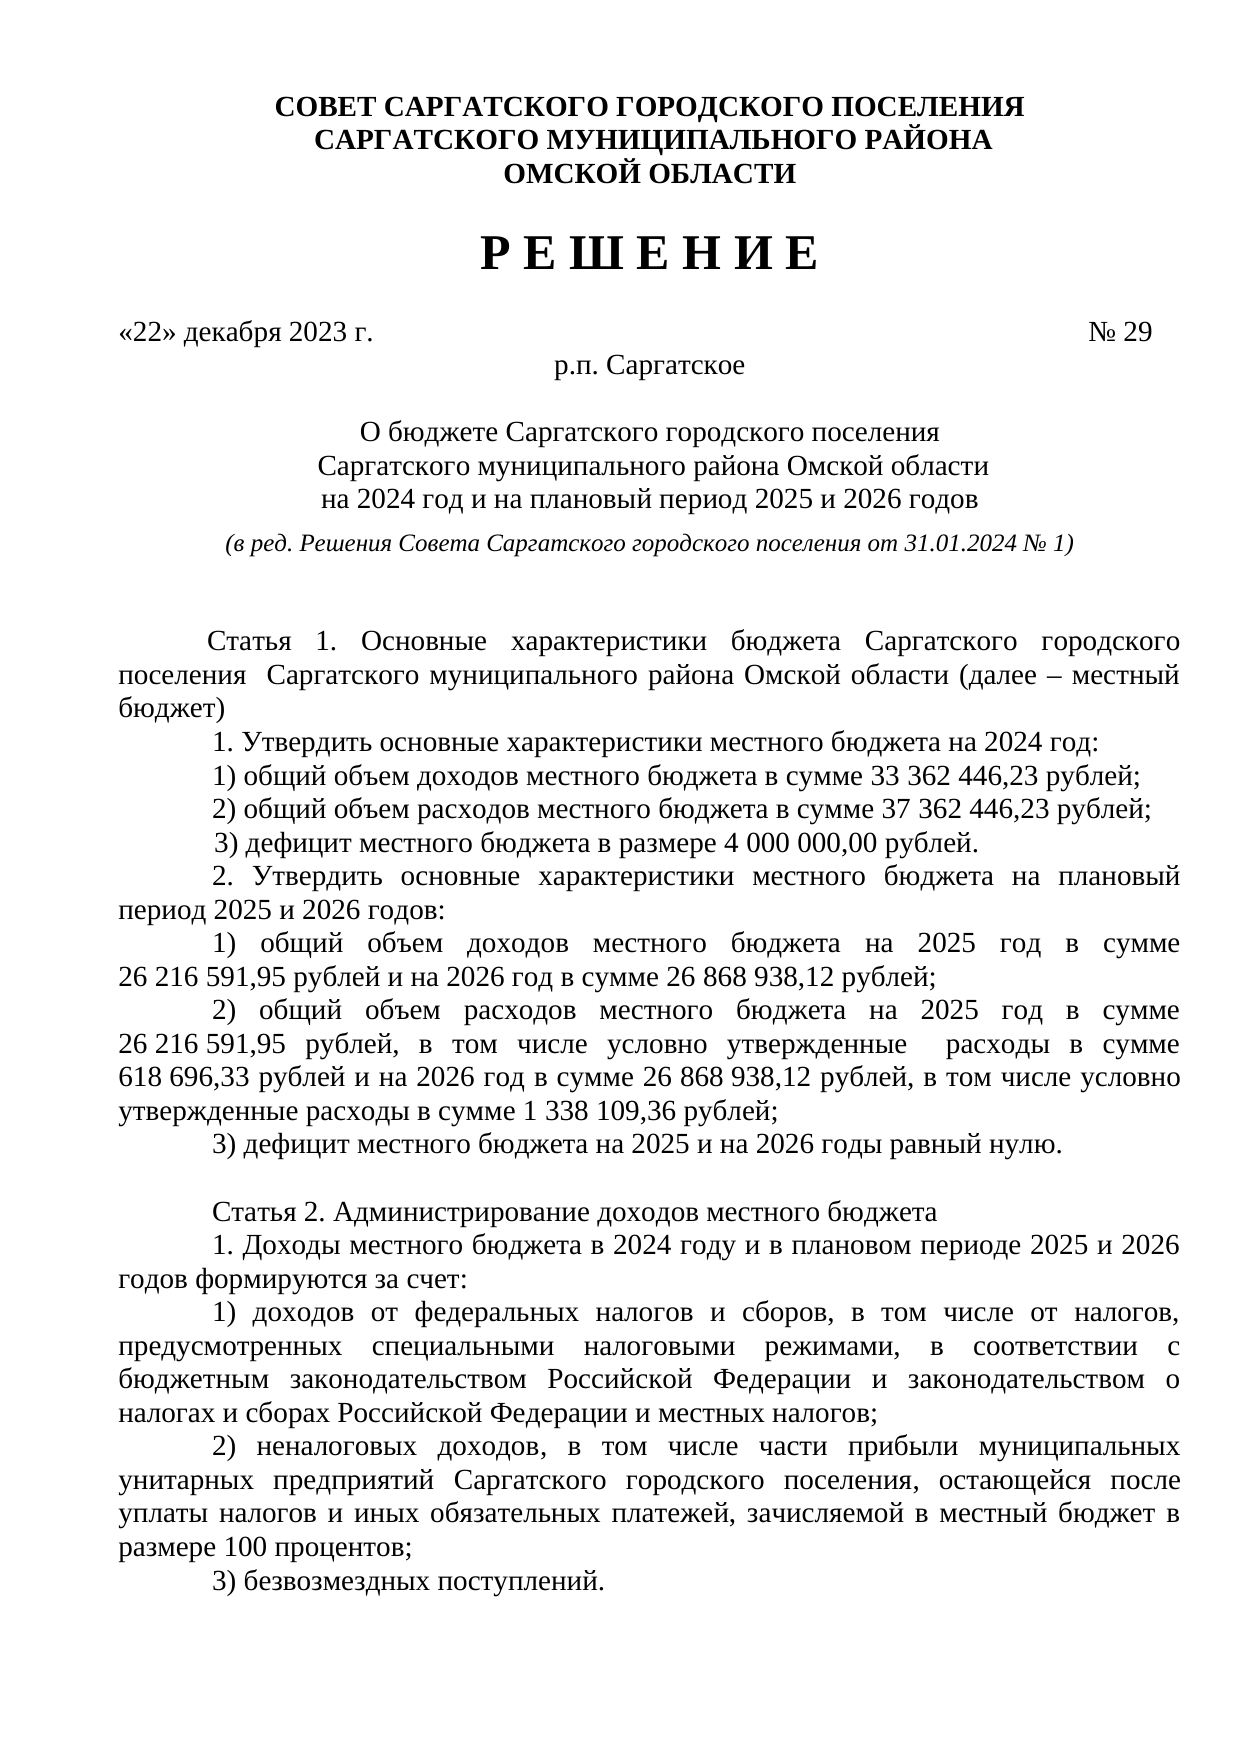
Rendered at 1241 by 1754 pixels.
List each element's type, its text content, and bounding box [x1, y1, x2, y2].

text О бюджете Саргатского городского поселения [118, 414, 1181, 448]
title ОМСКОЙ ОБЛАСТИ [118, 156, 1181, 189]
text 1) общий объем доходов местного бюджета на 2025 год в сумме 26 216 591,95 рублей и на 2026 год в сумме 26 868 938,12 рублей; [118, 925, 1181, 992]
text Р Е Ш Е Н И Е [118, 223, 1181, 280]
text (в ред. Решения Совета Саргатского городского поселения от 31.01.2024 № 1) [118, 528, 1181, 556]
text 1) доходов от федеральных налогов и сборов, в том числе от налогов, предусмотренных специальными налоговыми режимами, в соответствии с бюджетным законодательством Российской Федерации и законодательством о налогах и сборах Российской Федерации и местных налогов; [118, 1294, 1181, 1428]
text р.п. Саргатское [118, 347, 1181, 381]
text 3) безвозмездных поступлений. [118, 1563, 1181, 1596]
text «22» декабря 2023 г. № 29 [118, 314, 1181, 347]
title САРГАТСКОГО МУНИЦИПАЛЬНОГО РАЙОНА [118, 122, 1181, 156]
text Статья 2. Администрирование доходов местного бюджета [118, 1194, 1181, 1227]
text 1. Утвердить основные характеристики местного бюджета на 2024 год: [118, 724, 1181, 758]
text на 2024 год и на плановый период 2025 и 2026 годов [118, 482, 1181, 515]
text 2) общий объем расходов местного бюджета в сумме 37 362 446,23 рублей; [118, 791, 1181, 825]
text 3) дефицит местного бюджета в размере 4 000 000,00 рублей. [118, 825, 1181, 858]
text Статья 1. Основные характеристики бюджета Саргатского городского поселения Саргатского муниципального района Омской области (далее – местный бюджет) [118, 623, 1181, 724]
text 2. Утвердить основные характеристики местного бюджета на плановый период 2025 и 2026 годов: [118, 858, 1181, 925]
text 1) общий объем доходов местного бюджета в сумме 33 362 446,23 рублей; [118, 758, 1181, 791]
text 2) неналоговых доходов, в том числе части прибыли муниципальных унитарных предприятий Саргатского городского поселения, остающейся после уплаты налогов и иных обязательных платежей, зачисляемой в местный бюджет в размере 100 процентов; [118, 1428, 1181, 1563]
text 2) общий объем расходов местного бюджета на 2025 год в сумме 26 216 591,95 рублей, в том числе условно утвержденные расходы в сумме 618 696,33 рублей и на 2026 год в сумме 26 868 938,12 рублей, в том числе условно утвержденные расходы в сумме 1 338 109,36 рублей; [118, 992, 1181, 1127]
text 1. Доходы местного бюджета в 2024 году и в плановом периоде 2025 и 2026 годов формируются за счет: [118, 1227, 1181, 1294]
title СОВЕТ САРГАТСКОГО ГОРОДСКОГО ПОСЕЛЕНИЯ [118, 89, 1181, 122]
text Саргатского муниципального района Омской области [118, 448, 1181, 482]
text 3) дефицит местного бюджета на 2025 и на 2026 годы равный нулю. [118, 1127, 1181, 1160]
